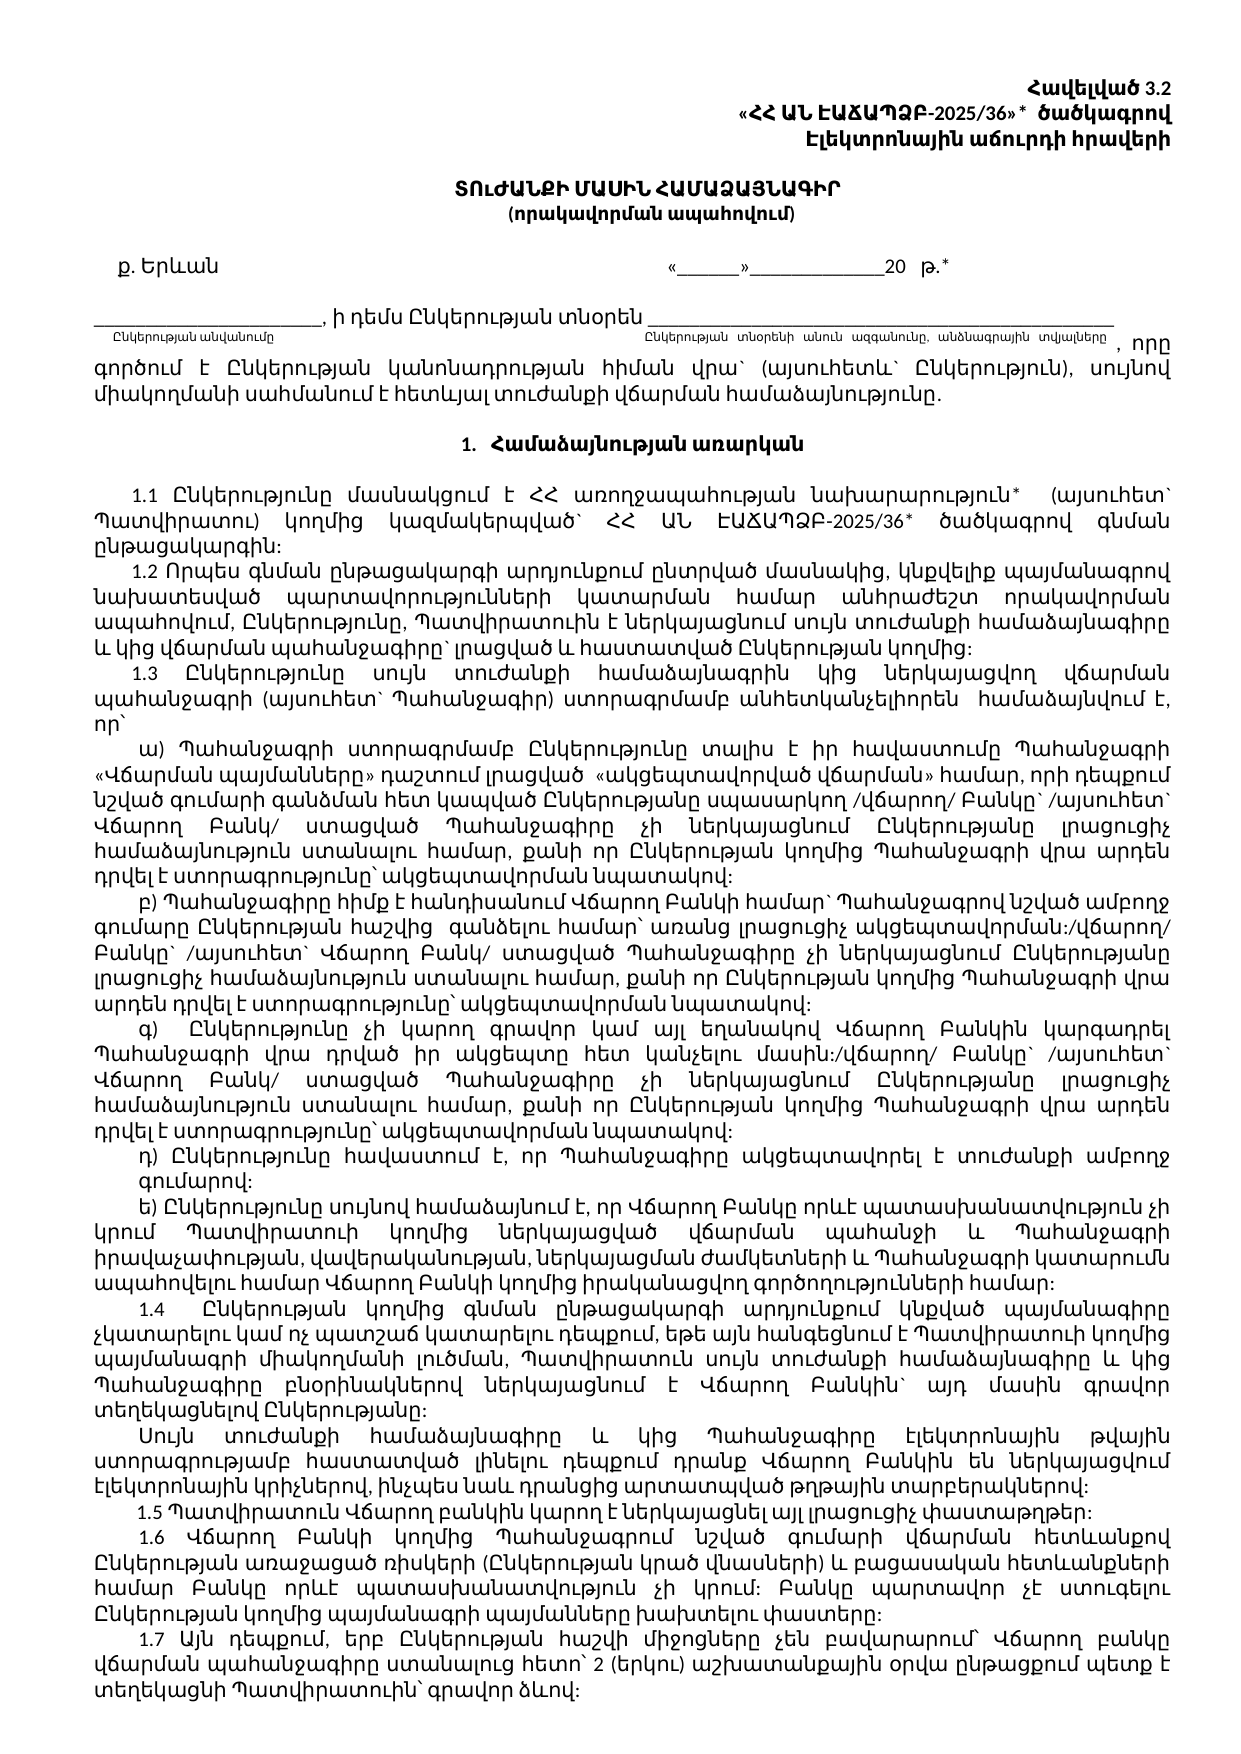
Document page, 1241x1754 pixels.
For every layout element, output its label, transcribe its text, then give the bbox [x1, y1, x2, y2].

text (որակավորման ապահովում) [94, 202, 1171, 225]
text գ) Ընկերությունը չի կարող գրավոր կամ այլ եղանակով Վճարող Բանկին կարգադրել Պահանջագրի վրա դրված իր ակցեպտը հետ կանչելու մասին:/վճարող/ Բանկը` /այսուհետ` Վճարող Բանկ/ ստացված Պահանջագիրը չի ներկայացնում Ընկերությանը լրացուցիչ համաձայնություն ստանալու համար, քանի որ Ընկերության կողմից Պահանջագրի վրա արդեն դրվել է ստորագրությունը՝ ակցեպտավորման նպատակով: [94, 1016, 1171, 1143]
text 1.3 Ընկերությունը սույն տուժանքի համաձայնագրին կից ներկայացվող վճարման պահանջագրի (այսուհետ` Պահանջագիր) ստորագրմամբ անհետկանչելիորեն համաձայնվում է, որ՝ [94, 660, 1171, 737]
text ե) Ընկերությունը սույնով համաձայնում է, որ Վճարող Բանկը որևէ պատասխանատվություն չի կրում Պատվիրատուի կողմից ներկայացված վճարման պահանջի և Պահանջագրի իրավաչափության, վավերականության, ներկայացման ժամկետների և Պահանջագրի կատարումն ապահովելու համար Վճարող Բանկի կողմից իրականացվող գործողությունների համար: [94, 1194, 1171, 1296]
text 1.4 Ընկերության կողմից գնման ընթացակարգի արդյունքում կնքված պայմանագիրը չկատարելու կամ ոչ պատշաճ կատարելու դեպքում, եթե այն հանգեցնում է Պատվիրատուի կողմից պայմանագրի միակողմանի լուծման, Պատվիրատուն սույն տուժանքի համաձայնագիրը և կից Պահանջագիրը բնօրինակներով ներկայացնում է Վճարող Բանկին` այդ մասին գրավոր տեղեկացնելով Ընկերությանը: [94, 1296, 1171, 1423]
text դ) Ընկերությունը հավաստում է, որ Պահանջագիրը ակցեպտավորել է տուժանքի ամբողջ գումարով: [138, 1143, 1171, 1194]
text ք. Երևան «______»_____________20 թ.* [94, 254, 1171, 279]
text Էլեկտրոնային աճուրդի հրավերի [94, 126, 1171, 151]
text ա) Պահանջագրի ստորագրմամբ Ընկերությունը տալիս է իր հավաստումը Պահանջագրի «Վճարման պայմանները» դաշտում լրացված «ակցեպտավորված վճարման» համար, որի դեպքում նշված գումարի գանձման հետ կապված Ընկերությանը սպասարկող /վճարող/ Բանկը` /այսուհետ` Վճարող Բանկ/ ստացված Պահանջագիրը չի ներկայացնում Ընկերությանը լրացուցիչ համաձայնություն ստանալու համար, քանի որ Ընկերության կողմից Պահանջագրի վրա արդեն դրվել է ստորագրությունը՝ ակցեպտավորման նպատակով: [94, 737, 1171, 889]
text ______________________, ի դեմս Ընկերության տնօրեն _____________________________________________ [94, 304, 1171, 330]
text 1.7 Այն դեպքում, երբ Ընկերության հաշվի միջոցները չեն բավարարում՝ Վճարող բանկը վճարման պահանջագիրը ստանալուց հետո՝ 2 (երկու) աշխատանքային օրվա ընթացքում պետք է տեղեկացնի Պատվիրատուին՝ գրավոր ձևով: [94, 1626, 1171, 1702]
text Սույն տուժանքի համաձայնագիրը և կից Պահանջագիրը էլեկտրոնային թվային ստորագրությամբ հաստատված լինելու դեպքում դրանք Վճարող Բանկին են ներկայացվում էլեկտրոնային կրիչներով, ինչպես նաև դրանցից արտատպված թղթային տարբերակներով: [94, 1423, 1171, 1499]
text 1.1 Ընկերությունը մասնակցում է ՀՀ առողջապահության նախարարություն* (այսուհետ` Պատվիրատու) կողմից կազմակերպված` ՀՀ ԱՆ ԷԱՃԱՊՁԲ-2025/36* ծածկագրով գնման ընթացակարգին: [94, 482, 1171, 559]
text 1.5 Պատվիրատուն Վճարող բանկին կարող է ներկայացնել այլ լրացուցիչ փաստաթղթեր: [94, 1499, 1171, 1524]
text 1.2 Որպես գնման ընթացակարգի արդյունքում ընտրված մասնակից, կնքվելիք պայմանագրով նախատեսված պարտավորությունների կատարման համար անհրաժեշտ որակավորման ապահովում, Ընկերությունը, Պատվիրատուին է ներկայացնում սույն տուժանքի համաձայնագիրը և կից վճարման պահանջագիրը` լրացված և հաստատված Ընկերության կողմից: [94, 559, 1171, 660]
text «ՀՀ ԱՆ ԷԱՃԱՊՁԲ-2025/36»* ծածկագրով [94, 100, 1171, 126]
text 1. Համաձայնության առարկան [94, 432, 1171, 457]
text 1.6 Վճարող Բանկի կողմից Պահանջագրում նշված գումարի վճարման հետևանքով Ընկերության առաջացած ռիսկերի (Ընկերության կրած վնասների) և բացասական հետևանքների համար Բանկը որևէ պատասխանատվություն չի կրում: Բանկը պարտավոր չէ ստուգելու Ընկերության կողմից պայմանագրի պայմանները խախտելու փաստերը: [94, 1524, 1171, 1626]
text Ընկերության անվանումը Ընկերության տնօրենի անուն ազգանունը, անձնագրային տվյալները , որը գործում է Ընկերության կանոնադրության հիման վրա` (այսուհետև` Ընկերություն), սույնով միակողմանի սահմանում է հետևյալ տուժանքի վճարման համաձայնությունը. [94, 330, 1171, 406]
text Հավելված 3.2 [94, 75, 1171, 100]
text ՏՈւԺԱՆՔԻ ՄԱՍԻՆ ՀԱՄԱՁԱՅՆԱԳԻՐ [94, 177, 1171, 202]
text բ) Պահանջագիրը հիմք է հանդիսանում Վճարող Բանկի համար` Պահանջագրով նշված ամբողջ գումարը Ընկերության հաշվից գանձելու համար՝ առանց լրացուցիչ ակցեպտավորման:/վճարող/ Բանկը` /այսուհետ` Վճարող Բանկ/ ստացված Պահանջագիրը չի ներկայացնում Ընկերությանը լրացուցիչ համաձայնություն ստանալու համար, քանի որ Ընկերության կողմից Պահանջագրի վրա արդեն դրվել է ստորագրությունը՝ ակցեպտավորման նպատակով: [94, 889, 1171, 1016]
